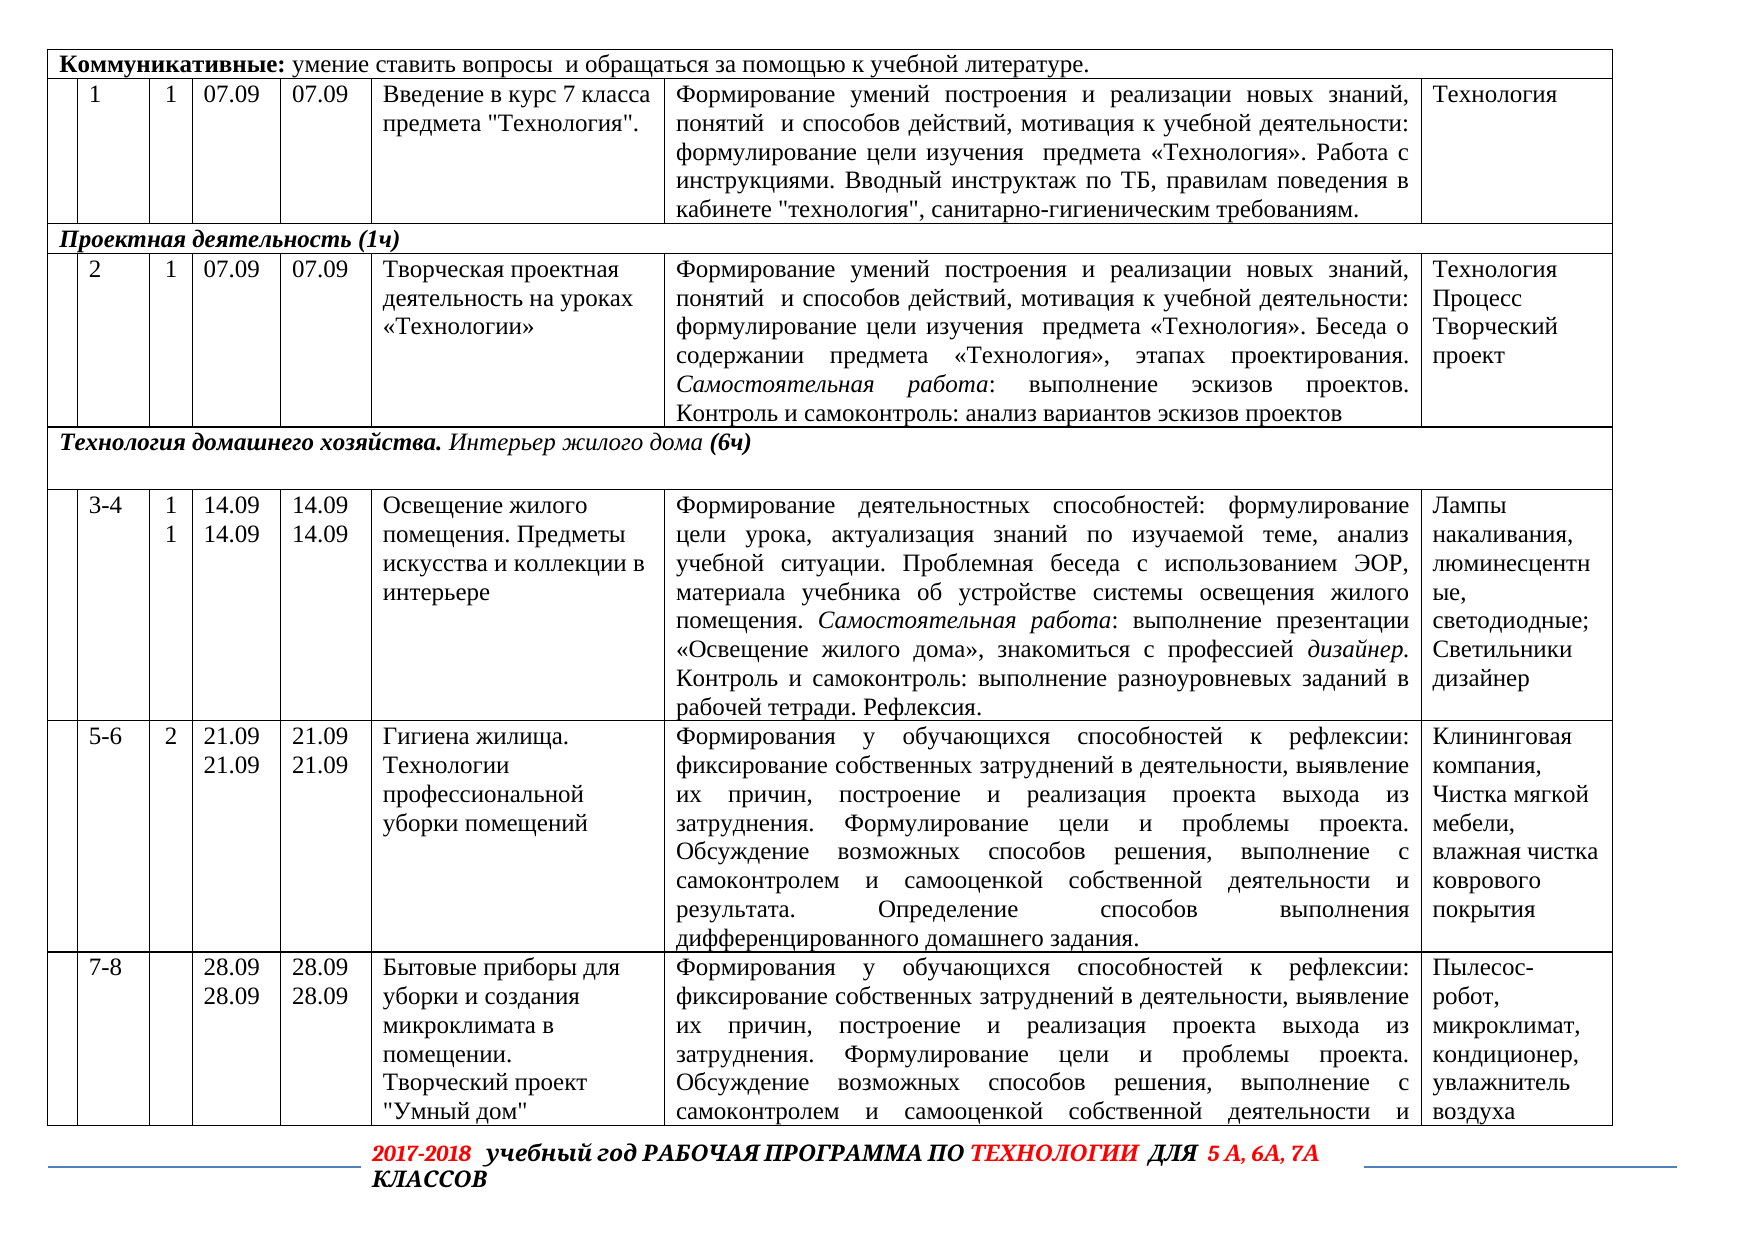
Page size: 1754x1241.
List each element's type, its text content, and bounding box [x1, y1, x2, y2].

table_cell 07.09 [193, 79, 280, 223]
table_cell 28.09 28.09 [281, 953, 371, 1125]
table_cell [150, 953, 192, 1125]
table_cell 28.09 28.09 [193, 953, 280, 1125]
table_cell Формирование умений построения и реализации новых знаний, понятий и способов действий, мотивация к учебной деятельности: формулирование цели изучения предмета «Технология». Работа с инструкциями. Вводный инструктаж по ТБ, правилам поведения в кабинете "технология", санитарно-гигиеническим требованиям. [665, 79, 1421, 223]
table_cell Освещение жилого помещения. Предметы искусства и коллекции в интерьере [372, 490, 664, 720]
table_cell Творческая проектная деятельность на уроках «Технологии» [372, 254, 664, 426]
table_cell 3-4 [78, 490, 149, 720]
table_cell 1 [78, 79, 149, 223]
table_cell 07.09 [281, 254, 371, 426]
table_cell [48, 50, 1612, 78]
table_cell 14.09 14.09 [193, 490, 280, 720]
table_cell Лампы накаливания, люминесцентные, светодиодные; Светильники дизайнер [1422, 490, 1612, 720]
table_cell 1 [150, 254, 192, 426]
table_cell Введение в курс 7 класса предмета "Технология". [372, 79, 664, 223]
table_cell 5-6 [78, 721, 149, 951]
table_cell Проектная деятельность (1ч) [48, 224, 1612, 253]
table_cell Формирование деятельностных способностей: формулирование цели урока, актуализация знаний по изучаемой теме, анализ учебной ситуации. Проблемная беседа с использованием ЭОР, материала учебника об устройстве системы освещения жилого помещения. Самостоятельная работа: выполнение презентации «Освещение жилого дома», знакомиться с профессией дизайнер. Контроль и самоконтроль: выполнение разноуровневых заданий в рабочей тетради. Рефлексия. [665, 490, 1421, 720]
table_cell Формирование умений построения и реализации новых знаний, понятий и способов действий, мотивация к учебной деятельности: формулирование цели изучения предмета «Технология». Беседа о содержании предмета «Технология», этапах проектирования. Самостоятельная работа: выполнение эскизов проектов. Контроль и самоконтроль: анализ вариантов эскизов проектов [665, 254, 1421, 426]
table_cell 7-8 [78, 953, 149, 1125]
table_cell 21.09 21.09 [281, 721, 371, 951]
table_cell [48, 254, 77, 426]
table_cell 2 [150, 721, 192, 951]
table_cell 07.09 [193, 254, 280, 426]
table_cell [48, 953, 77, 1125]
table_cell [48, 490, 77, 720]
table_cell Технология Процесс Творческий проект [1422, 254, 1612, 426]
table_cell 07.09 [281, 79, 371, 223]
table_cell [48, 79, 77, 223]
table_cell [665, 953, 1421, 1125]
table_cell 2 [78, 254, 149, 426]
table_cell Технология домашнего хозяйства. Интерьер жилого дома (6ч) [48, 428, 1612, 489]
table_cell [372, 953, 664, 1125]
table_cell [48, 721, 77, 951]
table_cell Гигиена жилища. Технологии профессиональной уборки помещений [372, 721, 664, 951]
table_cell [1422, 953, 1612, 1125]
table_cell 1 [150, 79, 192, 223]
table_cell 1 1 [150, 490, 192, 720]
table_cell Технология [1422, 79, 1612, 223]
table_cell 14.09 14.09 [281, 490, 371, 720]
table_cell Клининговая компания, Чистка мягкой мебели, влажная чистка коврового покрытия [1422, 721, 1612, 951]
table_cell 21.09 21.09 [193, 721, 280, 951]
